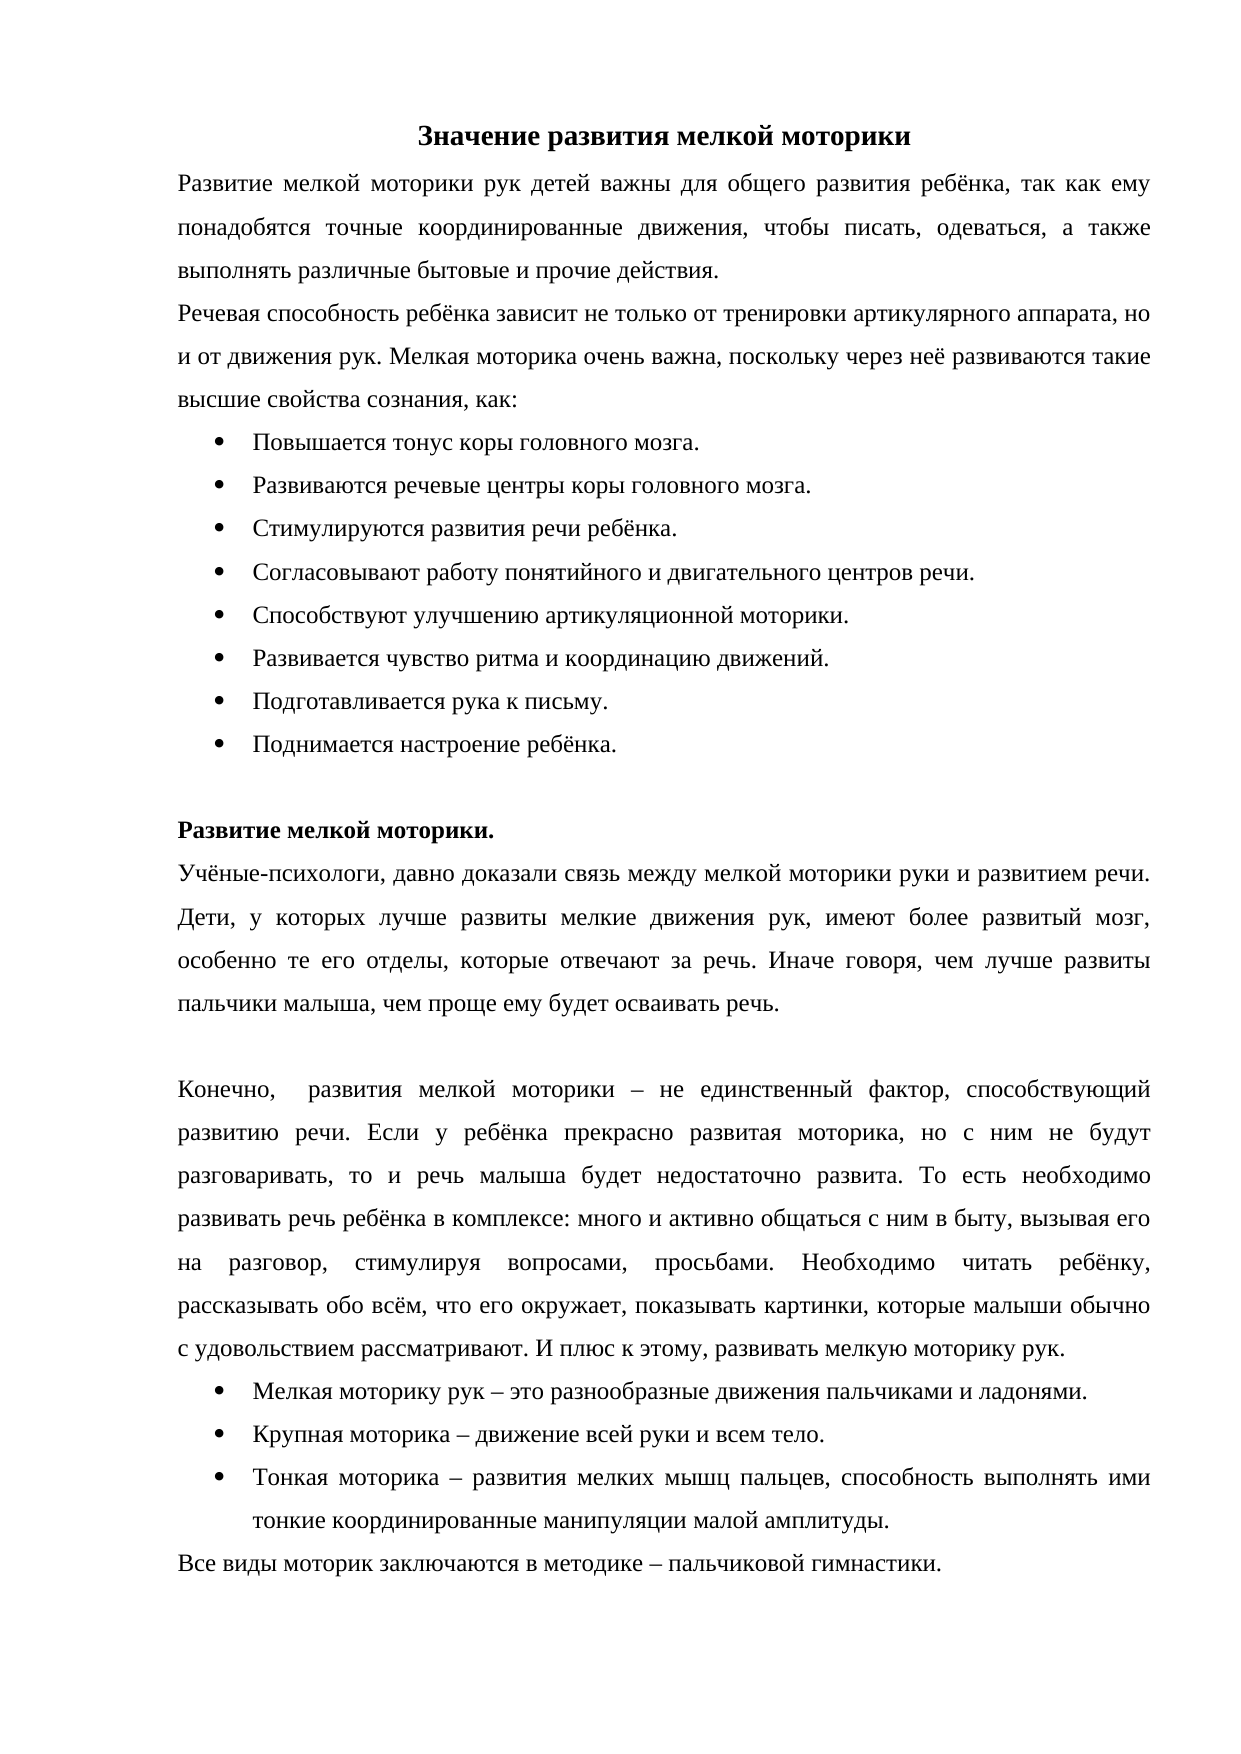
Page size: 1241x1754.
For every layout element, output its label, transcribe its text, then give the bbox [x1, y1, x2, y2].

text Все виды моторик заключаются в методике – пальчиковой гимнастики. [177, 1548, 1152, 1577]
list Тонкая моторика – развития мелких мышц пальцев, способность выполнять ими тонкие координированные манипуляции малой амплитуды. [215, 1462, 1152, 1534]
list Развиваются речевые центры коры головного мозга. [215, 470, 1152, 499]
list Повышается тонус коры головного мозга. [215, 427, 1152, 456]
list Развивается чувство ритма и координацию движений. [215, 643, 1152, 672]
list Стимулируются развития речи ребёнка. [215, 513, 1152, 542]
text Развитие мелкой моторики. [177, 815, 1152, 844]
list Поднимается настроение ребёнка. [215, 729, 1152, 758]
text Учёные-психологи, давно доказали связь между мелкой моторики руки и развитием речи. Дети, у которых лучше развиты мелкие движения рук, имеют более развитый мозг, особенно те его отделы, которые отвечают за речь. Иначе говоря, чем лучше развиты пальчики малыша, чем проще ему будет осваивать речь. [177, 858, 1152, 1017]
list Согласовывают работу понятийного и двигательного центров речи. [215, 557, 1152, 585]
text Развитие мелкой моторики рук детей важны для общего развития ребёнка, так как ему понадобятся точные координированные движения, чтобы писать, одеваться, а также выполнять различные бытовые и прочие действия. [177, 168, 1152, 283]
list Крупная моторика – движение всей руки и всем тело. [215, 1419, 1152, 1448]
text Значение развития мелкой моторики [177, 118, 1152, 152]
text Конечно, развития мелкой моторики – не единственный фактор, способствующий развитию речи. Если у ребёнка прекрасно развитая моторика, но с ним не будут разговаривать, то и речь малыша будет недостаточно развита. То есть необходимо развивать речь ребёнка в комплексе: много и активно общаться с ним в быту, вызывая его на разговор, стимулируя вопросами, просьбами. Необходимо читать ребёнку, рассказывать обо всём, что его окружает, показывать картинки, которые малыши обычно с удовольствием рассматривают. И плюс к этому, развивать мелкую моторику рук. [177, 1074, 1152, 1362]
list Подготавливается рука к письму. [215, 686, 1152, 715]
text Речевая способность ребёнка зависит не только от тренировки артикулярного аппарата, но и от движения рук. Мелкая моторика очень важна, поскольку через неё развиваются такие высшие свойства сознания, как: [177, 298, 1152, 413]
list Мелкая моторику рук – это разнообразные движения пальчиками и ладонями. [215, 1376, 1152, 1405]
list Способствуют улучшению артикуляционной моторики. [215, 600, 1152, 628]
